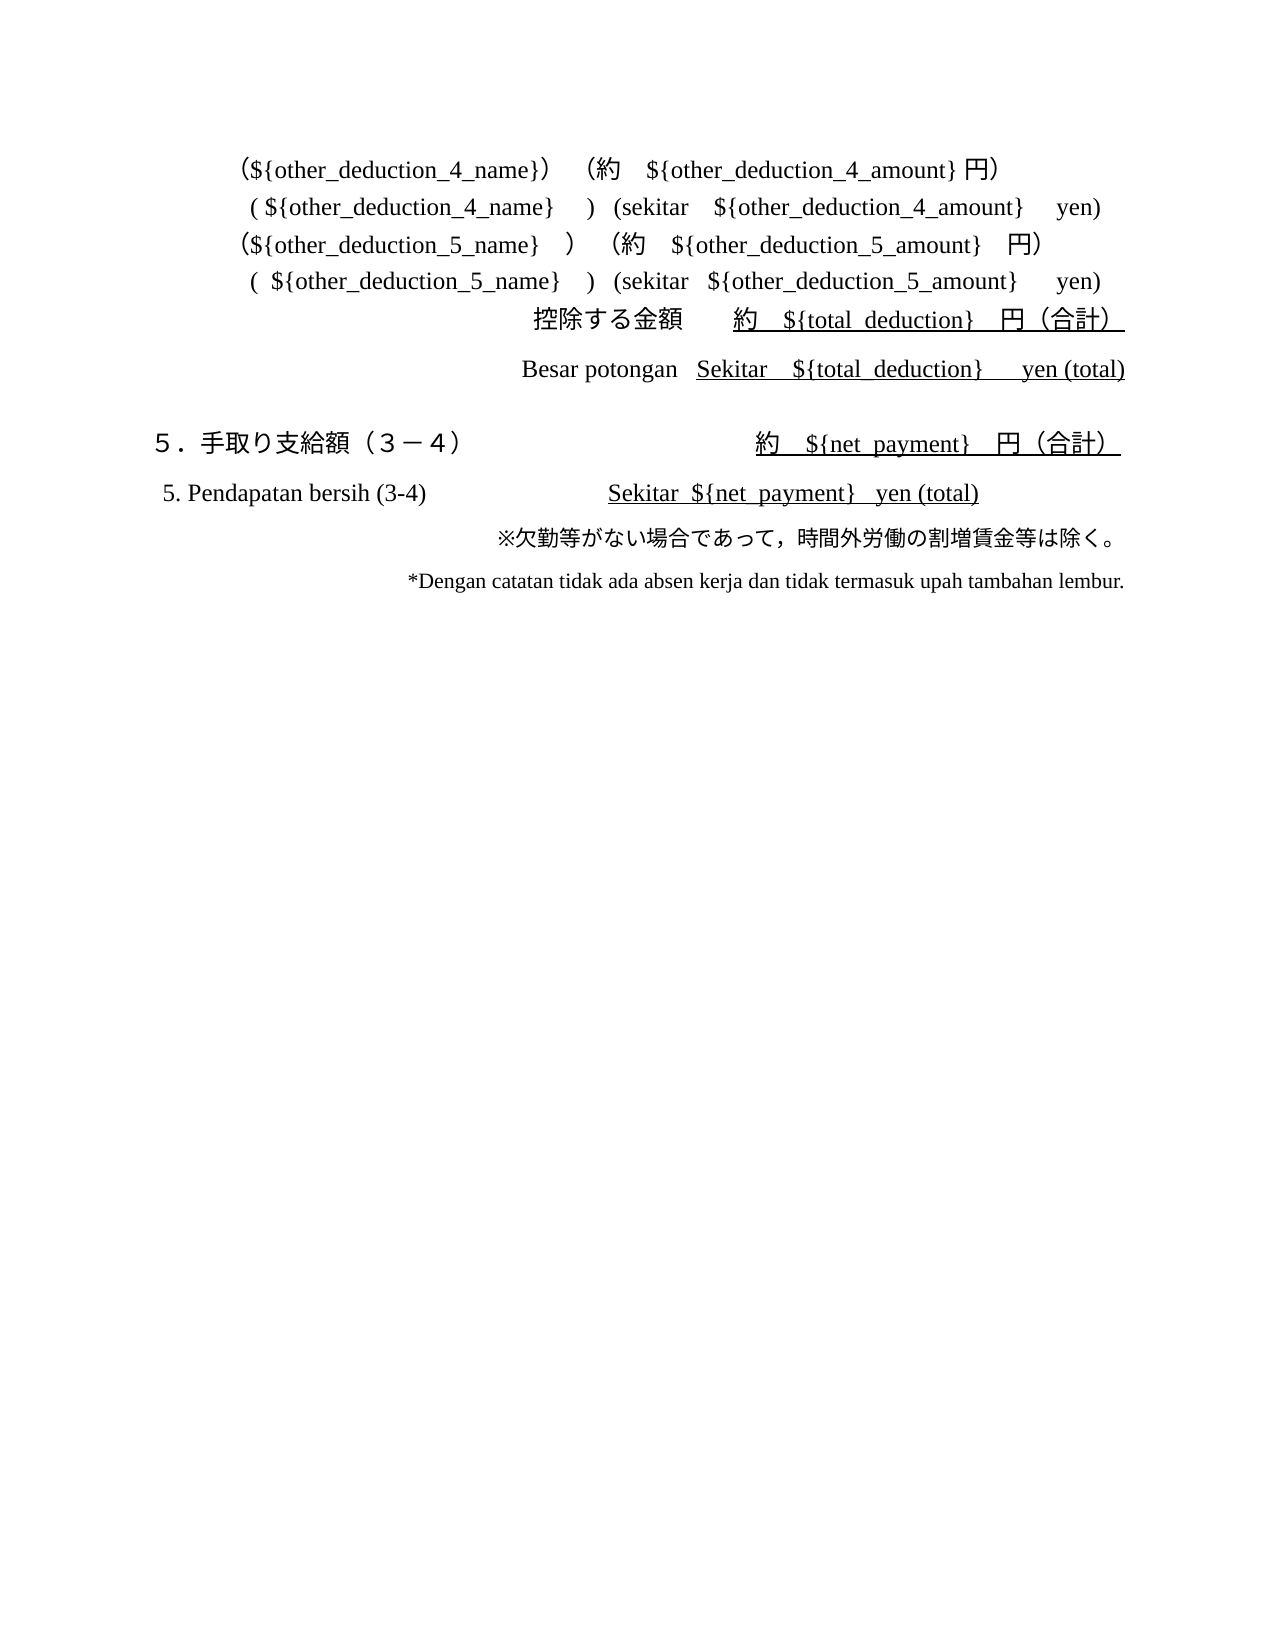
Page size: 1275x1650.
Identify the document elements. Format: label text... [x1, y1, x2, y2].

text （${other_deduction_5_name} ） （約 ${other_deduction_5_amount} 円） [150, 225, 1125, 261]
text *Dengan catatan tidak ada absen kerja dan tidak termasuk upah tambahan lembur. [150, 568, 1125, 594]
text ※欠勤等がない場合であって，時間外労働の割増賃金等は除く。 [150, 521, 1125, 553]
text 5. Pendapatan bersih (3-4) Sekitar ${net_payment} yen (total) [150, 478, 1125, 507]
text ( ${other_deduction_4_name} ) (sekitar ${other_deduction_4_amount} yen) [150, 192, 1125, 220]
text Besar potongan Sekitar ${total_deduction} yen (total) [150, 354, 1125, 382]
text ５．手取り支給額（３－４） 約 ${net_payment} 円（合計） [150, 423, 1125, 460]
text （${other_deduction_4_name}） （約 ${other_deduction_4_amount} 円） [150, 150, 1125, 186]
text ( ${other_deduction_5_name} ) (sekitar ${other_deduction_5_amount} yen) [150, 266, 1125, 295]
text 控除する金額 約 ${total_deduction} 円（合計） [150, 299, 1125, 336]
